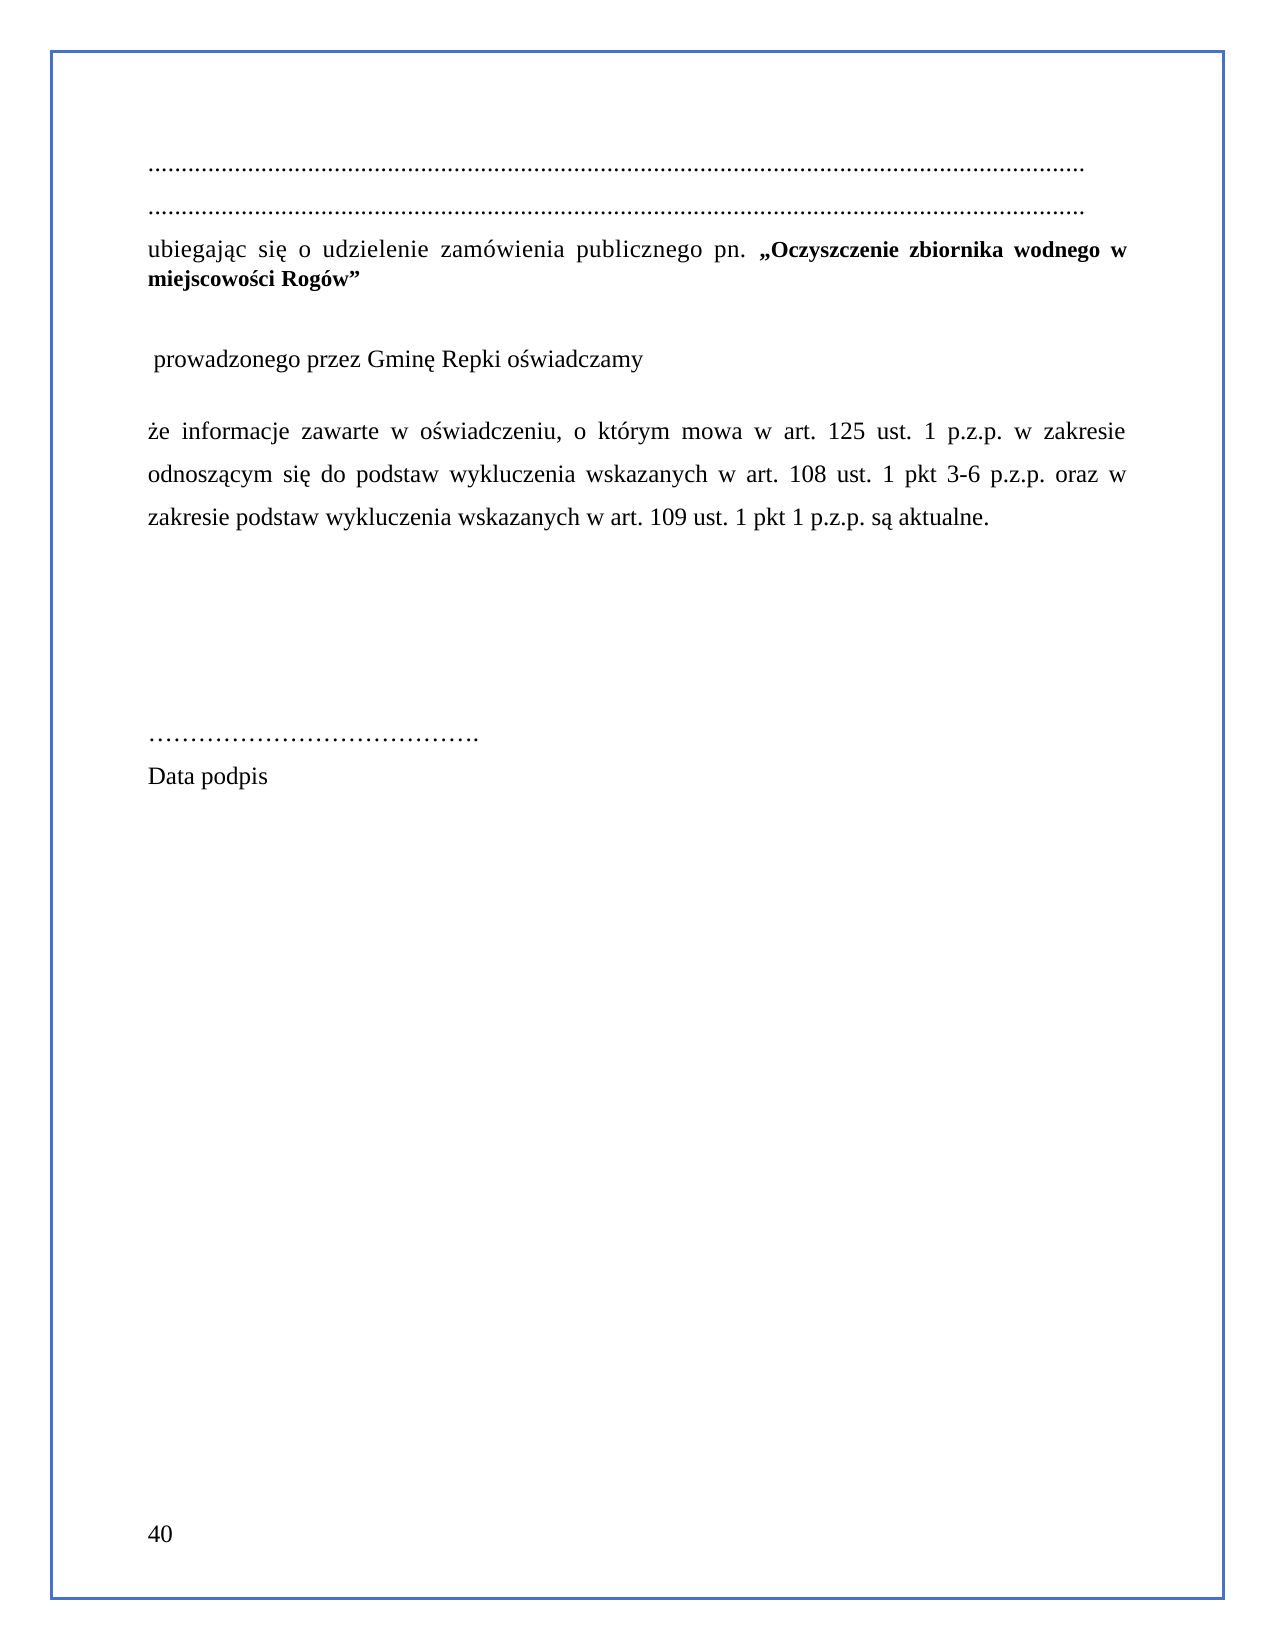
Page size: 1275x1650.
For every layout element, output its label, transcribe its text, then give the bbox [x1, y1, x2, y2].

text ............................................................................................................................................. [148, 191, 1127, 219]
text …………………………………. [148, 718, 1127, 747]
text Data podpis [148, 761, 1127, 790]
text ............................................................................................................................................. [148, 148, 1127, 176]
text że informacje zawarte w oświadczeniu, o którym mowa w art. 125 ust. 1 p.z.p. w zakresie odnoszącym się do podstaw wykluczenia wskazanych w art. 108 ust. 1 pkt 3-6 p.z.p. oraz w zakresie podstaw wykluczenia wskazanych w art. 109 ust. 1 pkt 1 p.z.p. są aktualne. [148, 416, 1127, 531]
text prowadzonego przez Gminę Repki oświadczamy [148, 344, 1127, 373]
text ubiegając się o udzielenie zamówienia publicznego pn. „Oczyszczenie zbiornika wodnego w miejscowości Rogów” [148, 234, 1127, 291]
